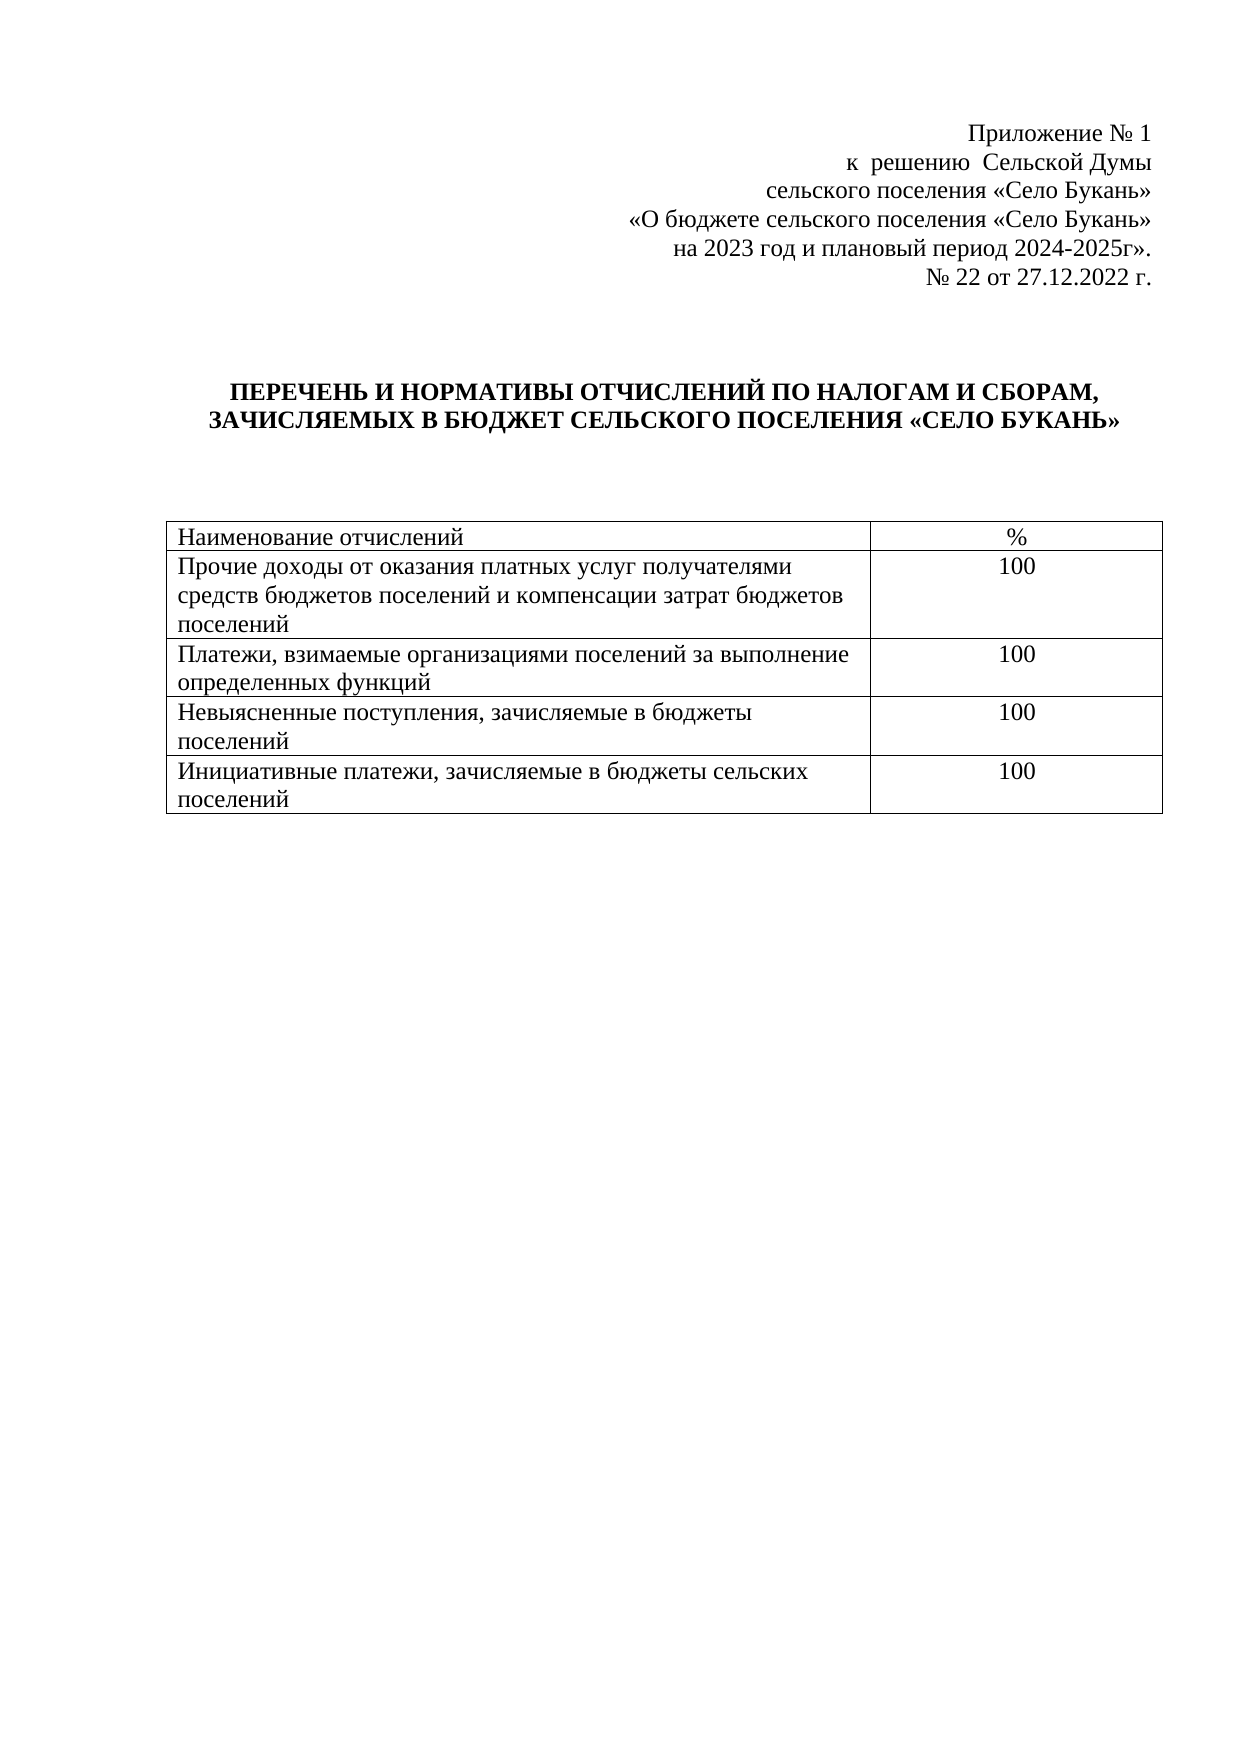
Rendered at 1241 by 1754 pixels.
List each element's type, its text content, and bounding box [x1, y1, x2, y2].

table_cell 100 [871, 756, 1162, 813]
table_cell Платежи, взимаемые организациями поселений за выполнение определенных функций [167, 639, 870, 696]
table_header Наименование отчислений [167, 522, 870, 550]
table_cell Инициативные платежи, зачисляемые в бюджеты сельских поселений [167, 756, 870, 813]
table_cell 100 [871, 697, 1162, 755]
text Приложение № 1 к решению Сельской Думы сельского поселения «Село Букань» «О бюджете сельского поселения «Село Букань» на 2023 год и плановый период 2024-2025г». [177, 118, 1152, 262]
table_header % [871, 522, 1162, 550]
text ПЕРЕЧЕНЬ И НОРМАТИВЫ ОТЧИСЛЕНИЙ ПО НАЛОГАМ И СБОРАМ, ЗАЧИСЛЯЕМЫХ В БЮДЖЕТ СЕЛЬСКОГО ПОСЕЛЕНИЯ «СЕЛО БУКАНЬ» [177, 377, 1152, 434]
table_cell Прочие доходы от оказания платных услуг получателями средств бюджетов поселений и компенсации затрат бюджетов поселений [167, 551, 870, 638]
table_cell 100 [871, 551, 1162, 638]
table_cell Невыясненные поступления, зачисляемые в бюджеты поселений [167, 697, 870, 755]
text № 22 от 27.12.2022 г. [177, 262, 1152, 291]
table_cell 100 [871, 639, 1162, 696]
